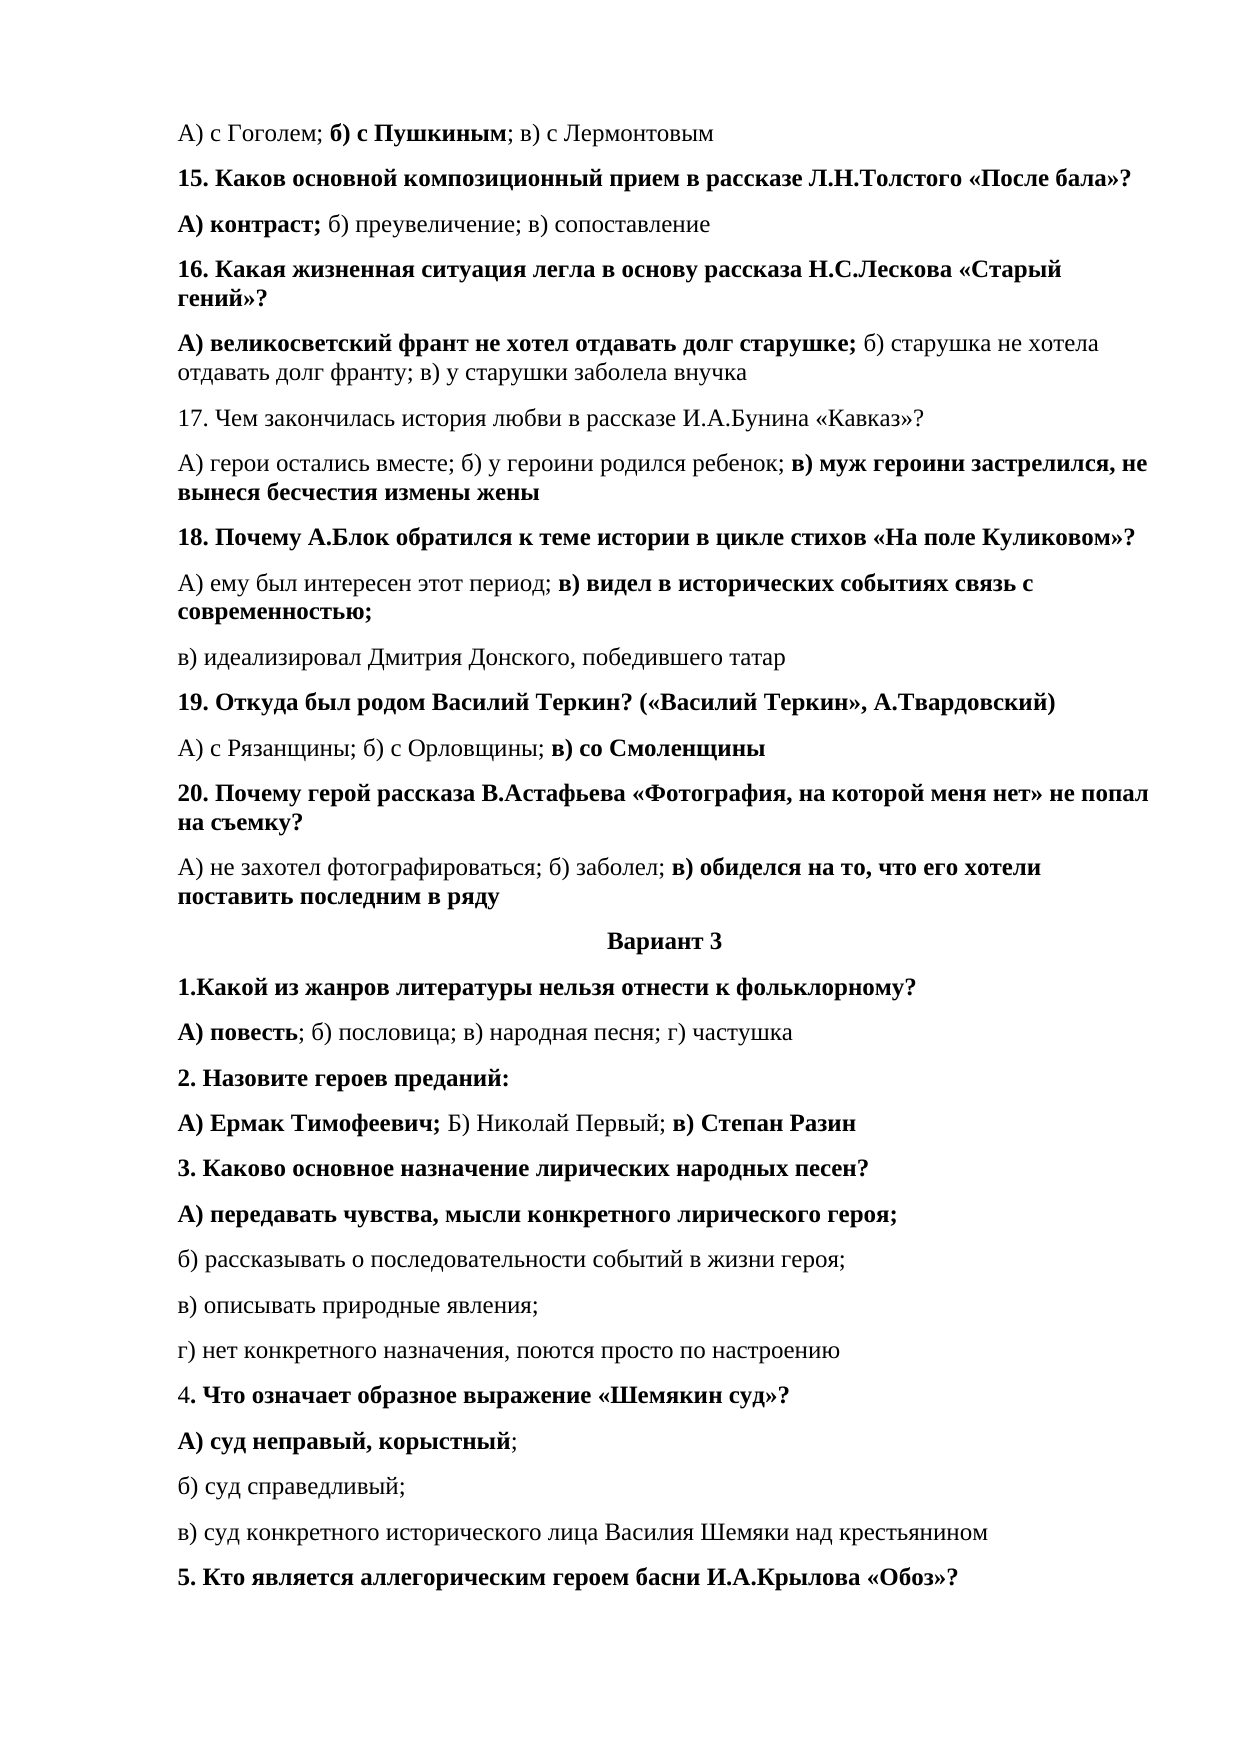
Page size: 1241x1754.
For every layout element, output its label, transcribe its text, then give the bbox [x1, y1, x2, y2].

text 5. Кто является аллегорическим героем басни И.А.Крылова «Обоз»? [177, 1562, 1152, 1591]
text 4. Что означает образное выражение «Шемякин суд»? [177, 1381, 1152, 1409]
text б) рассказывать о последовательности событий в жизни героя; [177, 1244, 1152, 1273]
text А) повесть; б) пословица; в) народная песня; г) частушка [177, 1017, 1152, 1046]
text 19. Откуда был родом Василий Теркин? («Василий Теркин», А.Твардовский) [177, 687, 1152, 716]
text в) идеализировал Дмитрия Донского, победившего татар [177, 642, 1152, 671]
text 2. Назовите героев преданий: [177, 1063, 1152, 1091]
text А) с Рязанщины; б) с Орловщины; в) со Смоленщины [177, 733, 1152, 761]
text А) Ермак Тимофеевич; Б) Николай Первый; в) Степан Разин [177, 1108, 1152, 1137]
text 20. Почему герой рассказа В.Астафьева «Фотография, на которой меня нет» не попал на съемку? [177, 778, 1152, 836]
text А) великосветский франт не хотел отдавать долг старушке; б) старушка не хотела отдавать долг франту; в) у старушки заболела внучка [177, 328, 1152, 386]
text в) суд конкретного исторического лица Василия Шемяки над крестьянином [177, 1517, 1152, 1546]
text А) с Гоголем; б) с Пушкиным; в) с Лермонтовым [177, 118, 1152, 147]
text А) суд неправый, корыстный; [177, 1426, 1152, 1455]
text 3. Каково основное назначение лирических народных песен? [177, 1153, 1152, 1182]
text б) суд справедливый; [177, 1471, 1152, 1500]
text 16. Какая жизненная ситуация легла в основу рассказа Н.С.Лескова «Старый гений»? [177, 254, 1152, 312]
text 17. Чем закончилась история любви в рассказе И.А.Бунина «Кавказ»? [177, 403, 1152, 431]
text А) не захотел фотографироваться; б) заболел; в) обиделся на то, что его хотели поставить последним в ряду [177, 852, 1152, 910]
text Вариант 3 [177, 926, 1152, 955]
text г) нет конкретного назначения, поются просто по настроению [177, 1335, 1152, 1364]
text А) передавать чувства, мысли конкретного лирического героя; [177, 1199, 1152, 1228]
text А) ему был интересен этот период; в) видел в исторических событиях связь с современностью; [177, 568, 1152, 625]
text 15. Каков основной композиционный прием в рассказе Л.Н.Толстого «После бала»? [177, 163, 1152, 192]
text 18. Почему А.Блок обратился к теме истории в цикле стихов «На поле Куликовом»? [177, 522, 1152, 551]
text в) описывать природные явления; [177, 1290, 1152, 1318]
text А) контраст; б) преувеличение; в) сопоставление [177, 209, 1152, 238]
text А) герои остались вместе; б) у героини родился ребенок; в) муж героини застрелился, не вынеся бесчестия измены жены [177, 448, 1152, 506]
text 1.Какой из жанров литературы нельзя отнести к фольклорному? [177, 972, 1152, 1001]
